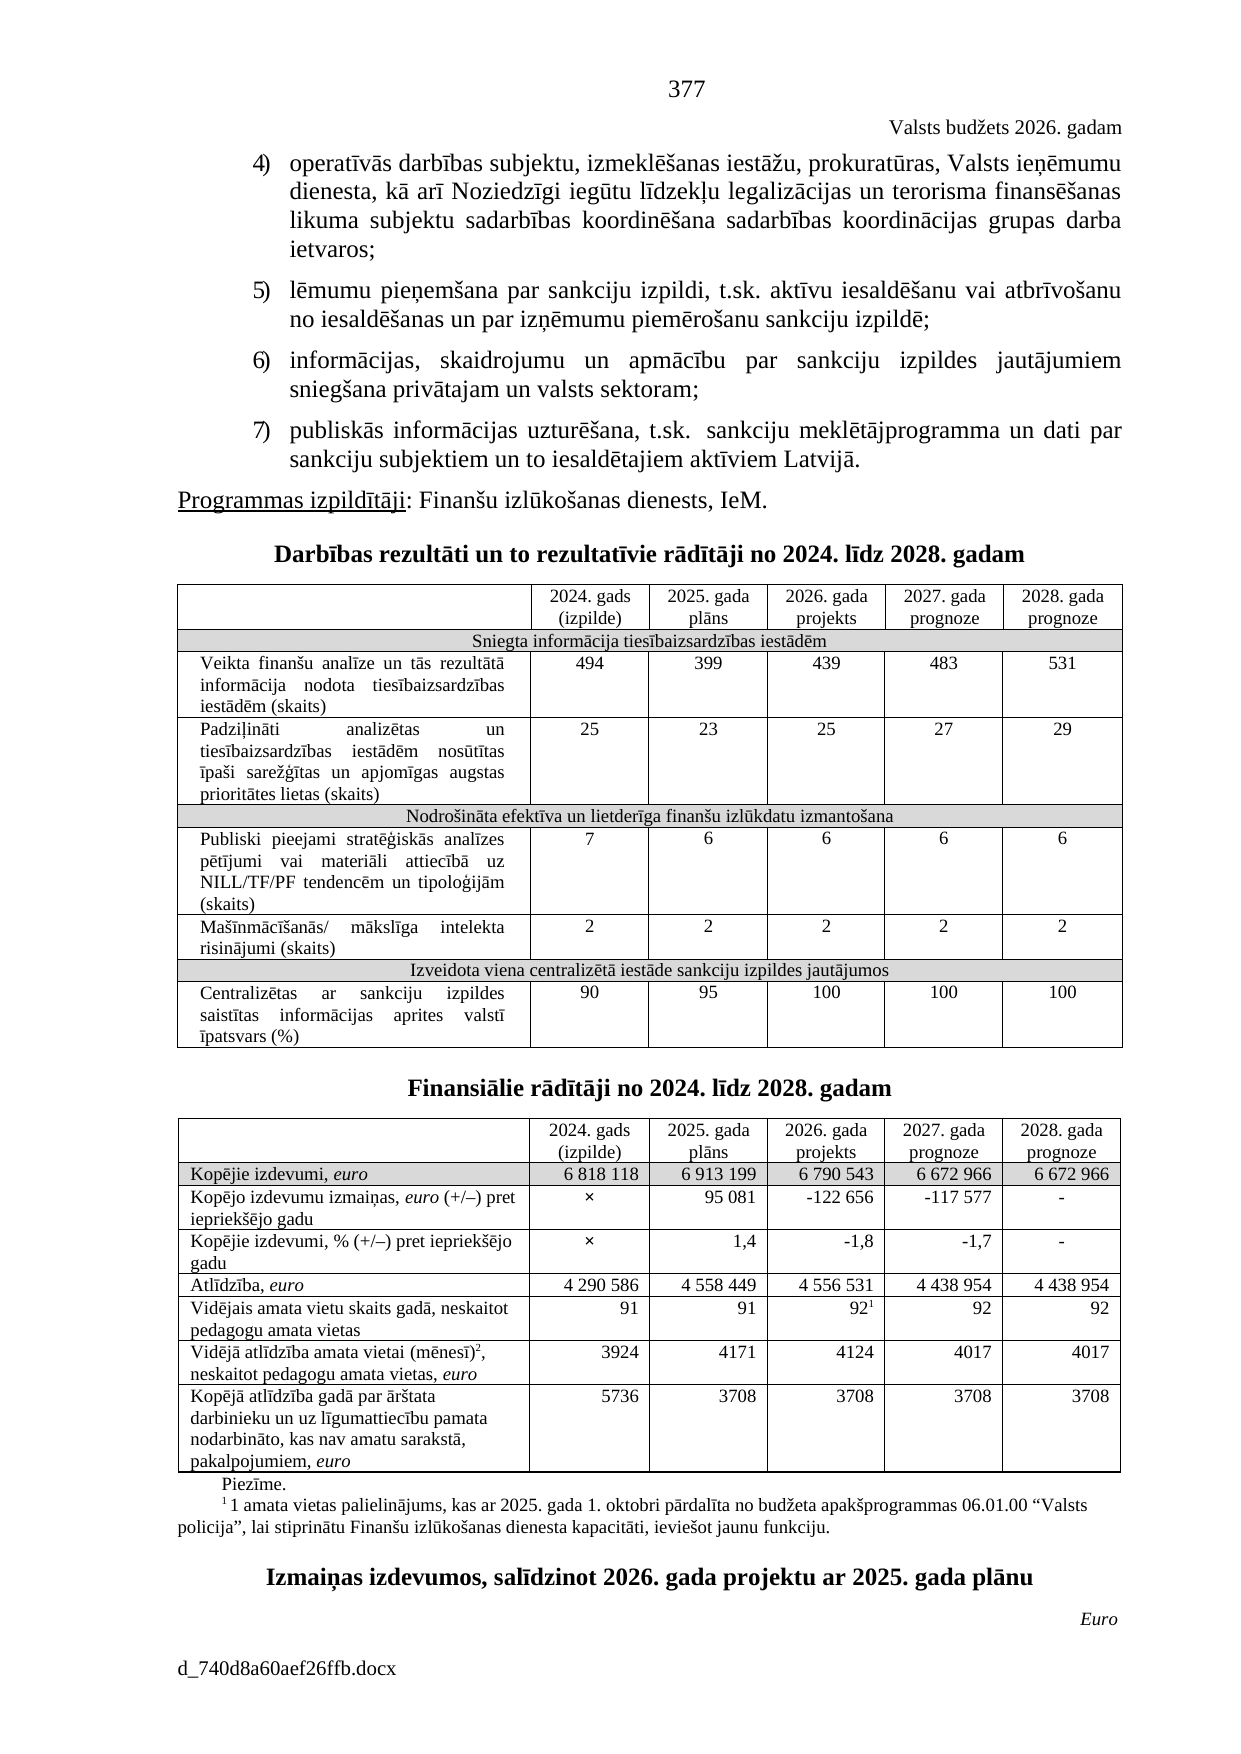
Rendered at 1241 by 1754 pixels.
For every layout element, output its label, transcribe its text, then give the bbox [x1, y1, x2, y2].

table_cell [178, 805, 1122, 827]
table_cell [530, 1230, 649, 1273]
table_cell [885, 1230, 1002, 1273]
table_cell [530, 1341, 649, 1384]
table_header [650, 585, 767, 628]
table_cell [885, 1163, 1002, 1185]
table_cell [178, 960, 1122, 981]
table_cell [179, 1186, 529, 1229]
text Darbības rezultāti un to rezultatīvie rādītāji no 2024. līdz 2028. gadam [177, 539, 1122, 568]
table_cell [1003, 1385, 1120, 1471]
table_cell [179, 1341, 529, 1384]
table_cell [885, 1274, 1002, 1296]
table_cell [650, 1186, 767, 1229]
text Finansiālie rādītāji no 2024. līdz 2028. gadam [177, 1073, 1122, 1101]
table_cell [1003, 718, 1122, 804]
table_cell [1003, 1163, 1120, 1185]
list operatīvās darbības subjektu, izmeklēšanas iestāžu, prokuratūras, Valsts ieņēmumu dienesta, kā arī Noziedzīgi iegūtu līdzekļu legalizācijas un terorisma finansēšanas likuma subjektu sadarbības koordinēšana sadarbības koordinācijas grupas darba ietvaros; [252, 148, 1122, 263]
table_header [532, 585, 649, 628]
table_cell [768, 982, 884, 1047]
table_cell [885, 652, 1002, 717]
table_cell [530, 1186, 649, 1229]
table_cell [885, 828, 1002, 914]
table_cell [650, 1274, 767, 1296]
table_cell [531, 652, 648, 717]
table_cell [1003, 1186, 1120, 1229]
text Izmaiņas izdevumos, salīdzinot 2026. gada projektu ar 2025. gada plānu [177, 1562, 1122, 1591]
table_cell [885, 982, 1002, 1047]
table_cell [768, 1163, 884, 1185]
list informācijas, skaidrojumu un apmācību par sankciju izpildes jautājumiem sniegšana privātajam un valsts sektoram; [252, 345, 1122, 403]
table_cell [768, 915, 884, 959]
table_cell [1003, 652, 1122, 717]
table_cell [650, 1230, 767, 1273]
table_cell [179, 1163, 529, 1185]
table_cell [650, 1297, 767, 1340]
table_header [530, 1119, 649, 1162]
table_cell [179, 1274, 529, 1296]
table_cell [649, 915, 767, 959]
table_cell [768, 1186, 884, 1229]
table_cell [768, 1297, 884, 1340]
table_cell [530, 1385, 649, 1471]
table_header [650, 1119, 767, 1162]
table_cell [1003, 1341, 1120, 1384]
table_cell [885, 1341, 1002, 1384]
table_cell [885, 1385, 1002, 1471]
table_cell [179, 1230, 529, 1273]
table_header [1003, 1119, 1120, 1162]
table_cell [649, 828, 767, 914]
text Programmas izpildītāji: Finanšu izlūkošanas dienests, IeM. [177, 485, 1122, 514]
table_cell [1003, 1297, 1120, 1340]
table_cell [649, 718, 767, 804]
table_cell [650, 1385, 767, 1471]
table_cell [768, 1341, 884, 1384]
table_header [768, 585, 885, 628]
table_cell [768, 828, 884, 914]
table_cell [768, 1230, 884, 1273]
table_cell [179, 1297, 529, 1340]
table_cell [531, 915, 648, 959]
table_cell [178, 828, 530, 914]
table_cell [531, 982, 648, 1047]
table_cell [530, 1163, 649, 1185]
text Piezīme. [177, 1472, 1122, 1494]
list lēmumu pieņemšana par sankciju izpildi, t.sk. aktīvu iesaldēšanu vai atbrīvošanu no iesaldēšanas un par izņēmumu piemērošanu sankciju izpildē; [252, 275, 1122, 333]
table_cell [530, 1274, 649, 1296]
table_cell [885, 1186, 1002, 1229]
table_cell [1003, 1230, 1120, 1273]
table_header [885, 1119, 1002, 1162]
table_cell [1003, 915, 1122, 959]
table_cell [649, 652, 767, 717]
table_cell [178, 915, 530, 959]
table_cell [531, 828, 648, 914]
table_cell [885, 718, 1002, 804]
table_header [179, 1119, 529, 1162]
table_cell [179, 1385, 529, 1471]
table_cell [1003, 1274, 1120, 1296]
list publiskās informācijas uzturēšana, t.sk. sankciju meklētājprogramma un dati par sankciju subjektiem un to iesaldētajiem aktīviem Latvijā. [252, 415, 1122, 473]
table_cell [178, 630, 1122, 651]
text 1 1 amata vietas palielinājums, kas ar 2025. gada 1. oktobri pārdalīta no budžeta apakšprogrammas 06.01.00 “Valsts policija”, lai stiprinātu Finanšu izlūkošanas dienesta kapacitāti, ieviešot jaunu funkciju. [177, 1494, 1122, 1537]
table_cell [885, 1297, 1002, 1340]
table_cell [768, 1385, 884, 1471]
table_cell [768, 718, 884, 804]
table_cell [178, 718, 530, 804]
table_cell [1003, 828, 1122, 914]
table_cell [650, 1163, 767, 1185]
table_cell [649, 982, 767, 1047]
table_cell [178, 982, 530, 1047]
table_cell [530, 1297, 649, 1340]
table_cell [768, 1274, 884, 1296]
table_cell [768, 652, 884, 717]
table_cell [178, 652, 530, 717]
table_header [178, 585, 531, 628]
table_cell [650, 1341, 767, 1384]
text Euro [1002, 1608, 1122, 1629]
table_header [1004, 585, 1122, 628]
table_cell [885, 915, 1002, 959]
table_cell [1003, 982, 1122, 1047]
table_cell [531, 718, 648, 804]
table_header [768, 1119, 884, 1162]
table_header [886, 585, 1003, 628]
